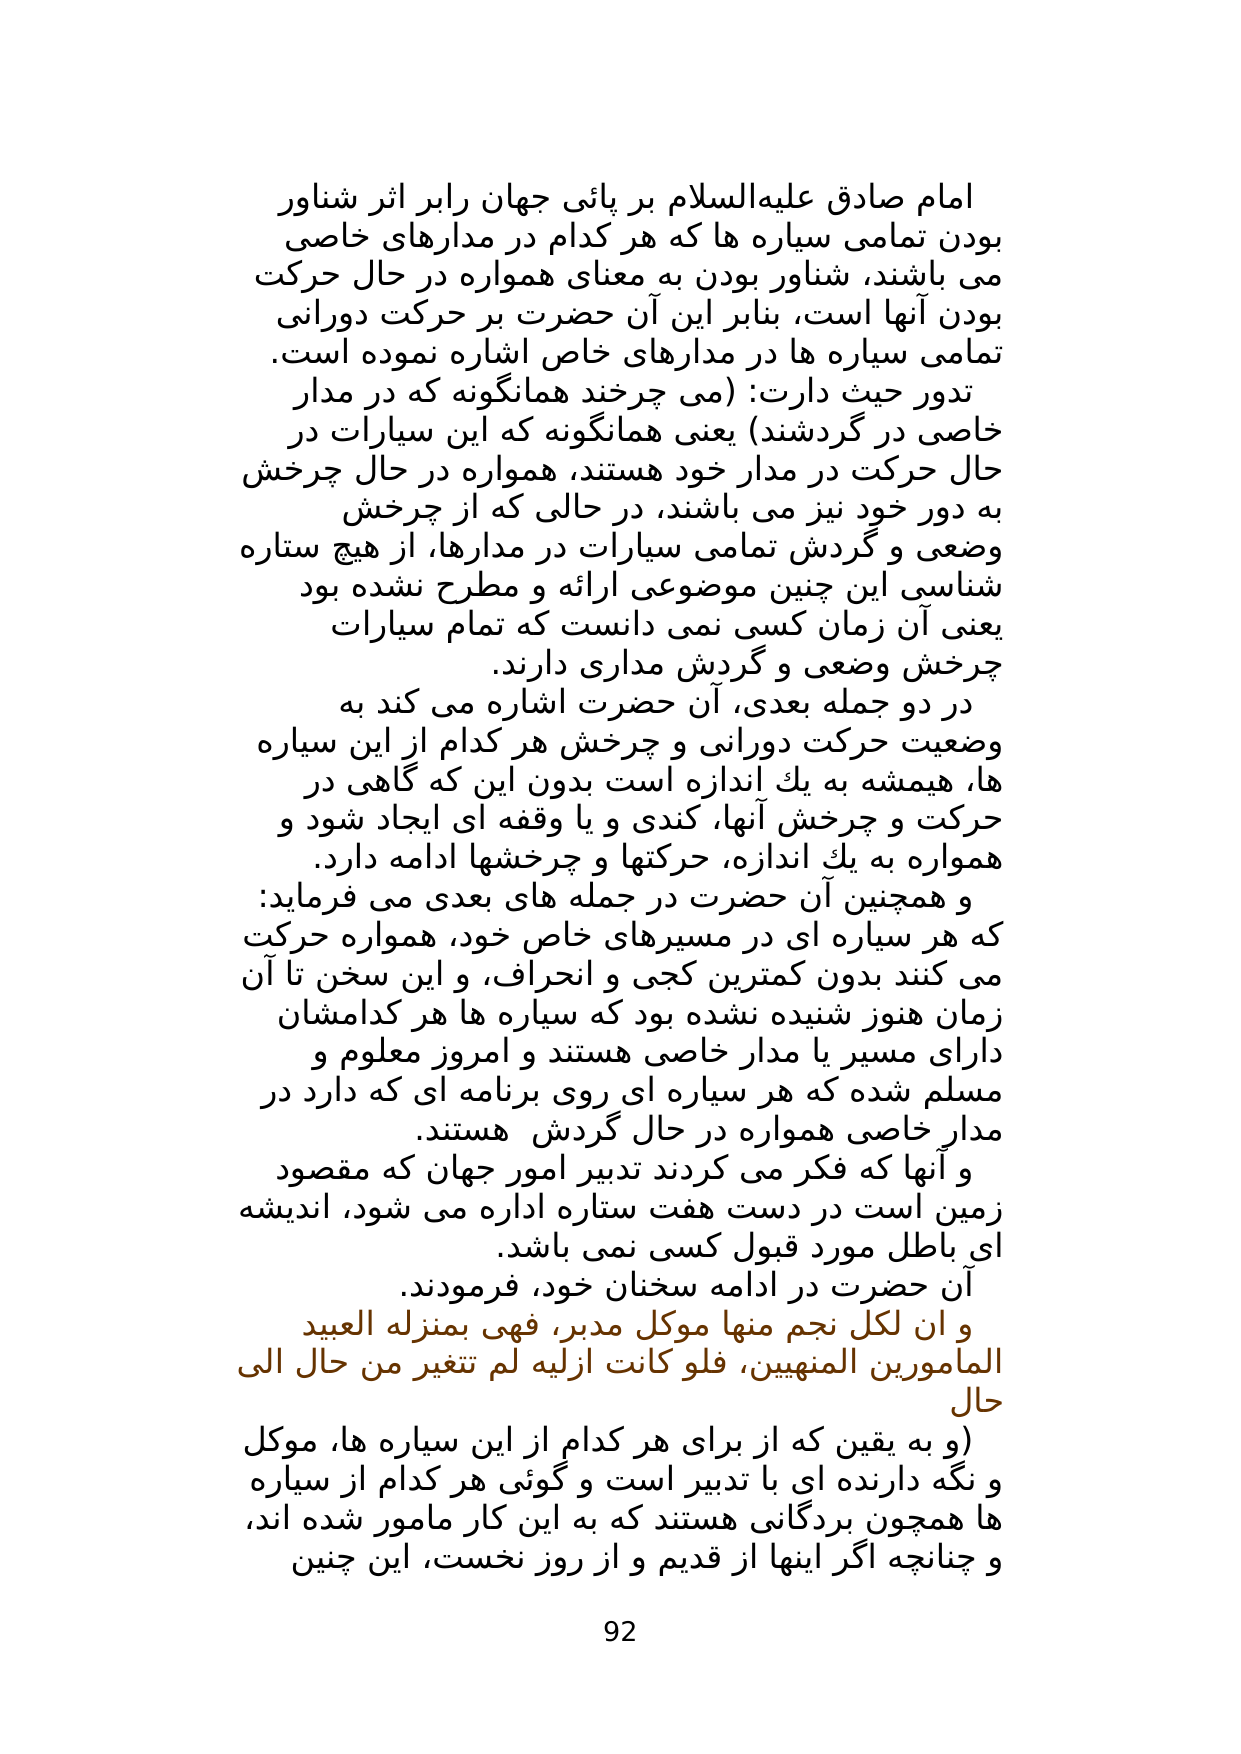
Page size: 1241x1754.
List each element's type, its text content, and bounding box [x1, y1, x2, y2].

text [236, 1421, 1004, 1576]
text و همچنين آن حضرت در جمله هاى بعدى مى فرمايد: كه هر سياره اى در مسيرهاى خاص خود، همواره حركت مى كنند بدون كمترين كجى و انحراف، و اين سخن تا آن زمان هنوز شنيده نشده بود كه سياره ها هر كدامشان داراى مسير يا مدار خاصى هستند و امروز معلوم و مسلم شده كه هر سياره اى روى برنامه اى كه دارد در مدار خاصى همواره در حال گردش ‍ هستند. [236, 877, 1004, 1148]
text آن حضرت در ادامه سخنان خود، فرمودند. [236, 1265, 1004, 1304]
text امام صادق عليه‌السلام بر پائى جهان رابر اثر شناور بودن تمامى سياره ها كه هر كدام در مدارهاى خاصى مى باشند، شناور بودن به معناى همواره در حال حركت بودن آنها است، بنابر اين آن حضرت بر حركت دورانى تمامى سياره ها در مدارهاى خاص اشاره نموده است. [236, 177, 1004, 371]
text در دو جمله بعدى، آن حضرت اشاره مى كند به وضعيت حركت دورانى و چرخش هر كدام از اين سياره ها، هيمشه به يك اندازه است بدون اين كه گاهى در حركت و چرخش آنها، كندى و يا وقفه اى ايجاد شود و همواره به يك اندازه، حركتها و چرخشها ادامه دارد. [236, 682, 1004, 877]
text و ان لكل نجم منها موكل مدبر، فهى بمنزله العبيد المامورين المنهيين، فلو كانت ازليه لم تتغير من حال الى حال [236, 1304, 1004, 1421]
text تدور حيث دارت: (مى چرخند همانگونه كه در مدار خاصى در گردشند) يعنى همانگونه كه اين سيارات در حال حركت در مدار خود هستند، همواره در حال چرخش به دور خود نيز مى باشند، در حالى كه از چرخش ‍ وضعى و گردش تمامى سيارات در مدارها، از هيچ ستاره شناسى اين چنين موضوعى ارائه و مطرح نشده بود يعنى آن زمان كسى نمى دانست كه تمام سيارات چرخش وضعى و گردش مدارى دارند. [236, 371, 1004, 682]
text و آنها كه فكر مى كردند تدبير امور جهان كه مقصود زمين است در دست هفت ستاره اداره مى شود، انديشه اى باطل مورد قبول كسى نمى باشد. [236, 1148, 1004, 1265]
